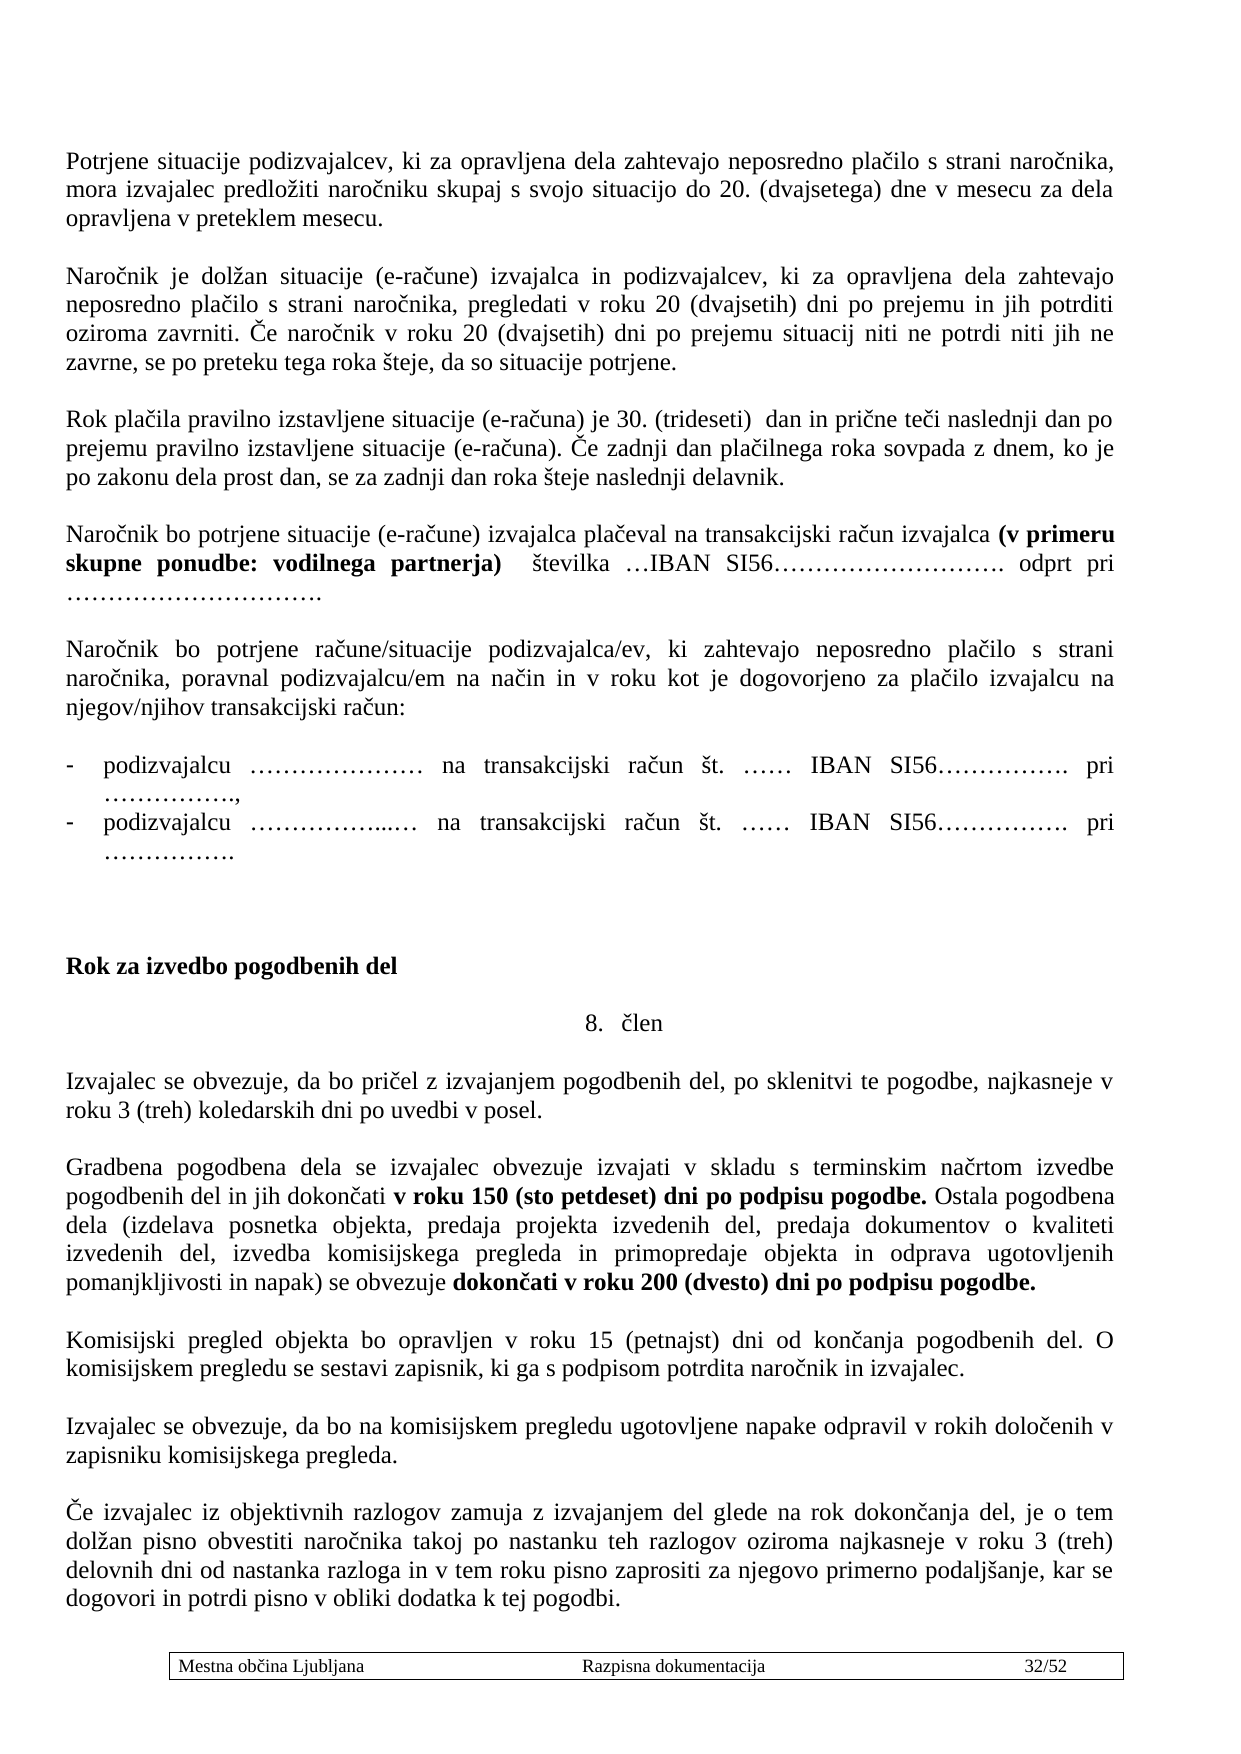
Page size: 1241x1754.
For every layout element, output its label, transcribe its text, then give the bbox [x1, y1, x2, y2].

list Naročnik je dolžan situacije (e-račune) izvajalca in podizvajalcev, ki za opravljena dela zahtevajo neposredno plačilo s strani naročnika, pregledati v roku 20 (dvajsetih) dni po prejemu in jih potrditi oziroma zavrniti. Če naročnik v roku 20 (dvajsetih) dni po prejemu situacij niti ne potrdi niti jih ne zavrne, se po preteku tega roka šteje, da so situacije potrjene. [66, 261, 1115, 376]
list podizvajalcu ……………...… na transakcijski račun št. …… IBAN SI56……………. pri ……………. [66, 807, 1115, 865]
text Če izvajalec iz objektivnih razlogov zamuja z izvajanjem del glede na rok dokončanja del, je o tem dolžan pisno obvestiti naročnika takoj po nastanku teh razlogov oziroma najkasneje v roku 3 (treh) delovnih dni od nastanka razloga in v tem roku pisno zaprositi za njegovo primerno podaljšanje, kar se dogovori in potrdi pisno v obliki dodatka k tej pogodbi. [66, 1497, 1115, 1612]
text 8. člen [103, 1008, 1145, 1037]
list Rok plačila pravilno izstavljene situacije (e-računa) je 30. (trideseti) dan in prične teči naslednji dan po prejemu pravilno izstavljene situacije (e-računa). Če zadnji dan plačilnega roka sovpada z dnem, ko je po zakonu dela prost dan, se za zadnji dan roka šteje naslednji delavnik. [66, 404, 1115, 491]
text Gradbena pogodbena dela se izvajalec obvezuje izvajati v skladu s terminskim načrtom izvedbe pogodbenih del in jih dokončati v roku 150 (sto petdeset) dni po podpisu pogodbe. Ostala pogodbena dela (izdelava posnetka objekta, predaja projekta izvedenih del, predaja dokumentov o kvaliteti izvedenih del, izvedba komisijskega pregleda in primopredaje objekta in odprava ugotovljenih pomanjkljivosti in napak) se obvezuje dokončati v roku 200 (dvesto) dni po podpisu pogodbe. [66, 1152, 1115, 1296]
text Naročnik bo potrjene račune/situacije podizvajalca/ev, ki zahtevajo neposredno plačilo s strani naročnika, poravnal podizvajalcu/em na način in v roku kot je dogovorjeno za plačilo izvajalcu na njegov/njihov transakcijski račun: [66, 634, 1115, 721]
text Rok za izvedbo pogodbenih del [66, 951, 1145, 980]
list Naročnik bo potrjene situacije (e-račune) izvajalca plačeval na transakcijski račun izvajalca (v primeru skupne ponudbe: vodilnega partnerja) številka …IBAN SI56………………………. odprt pri …………………………. [66, 519, 1115, 606]
text Komisijski pregled objekta bo opravljen v roku 15 (petnajst) dni od končanja pogodbenih del. O komisijskem pregledu se sestavi zapisnik, ki ga s podpisom potrdita naročnik in izvajalec. [66, 1325, 1115, 1382]
text Izvajalec se obvezuje, da bo pričel z izvajanjem pogodbenih del, po sklenitvi te pogodbe, najkasneje v roku 3 (treh) koledarskih dni po uvedbi v posel. [66, 1066, 1115, 1123]
text Izvajalec se obvezuje, da bo na komisijskem pregledu ugotovljene napake odpravil v rokih določenih v zapisniku komisijskega pregleda. [66, 1411, 1115, 1468]
list Potrjene situacije podizvajalcev, ki za opravljena dela zahtevajo neposredno plačilo s strani naročnika, mora izvajalec predložiti naročniku skupaj s svojo situacijo do 20. (dvajsetega) dne v mesecu za dela opravljena v preteklem mesecu. [66, 146, 1115, 232]
list podizvajalcu ………………… na transakcijski račun št. …… IBAN SI56……………. pri ……………., [66, 749, 1115, 807]
